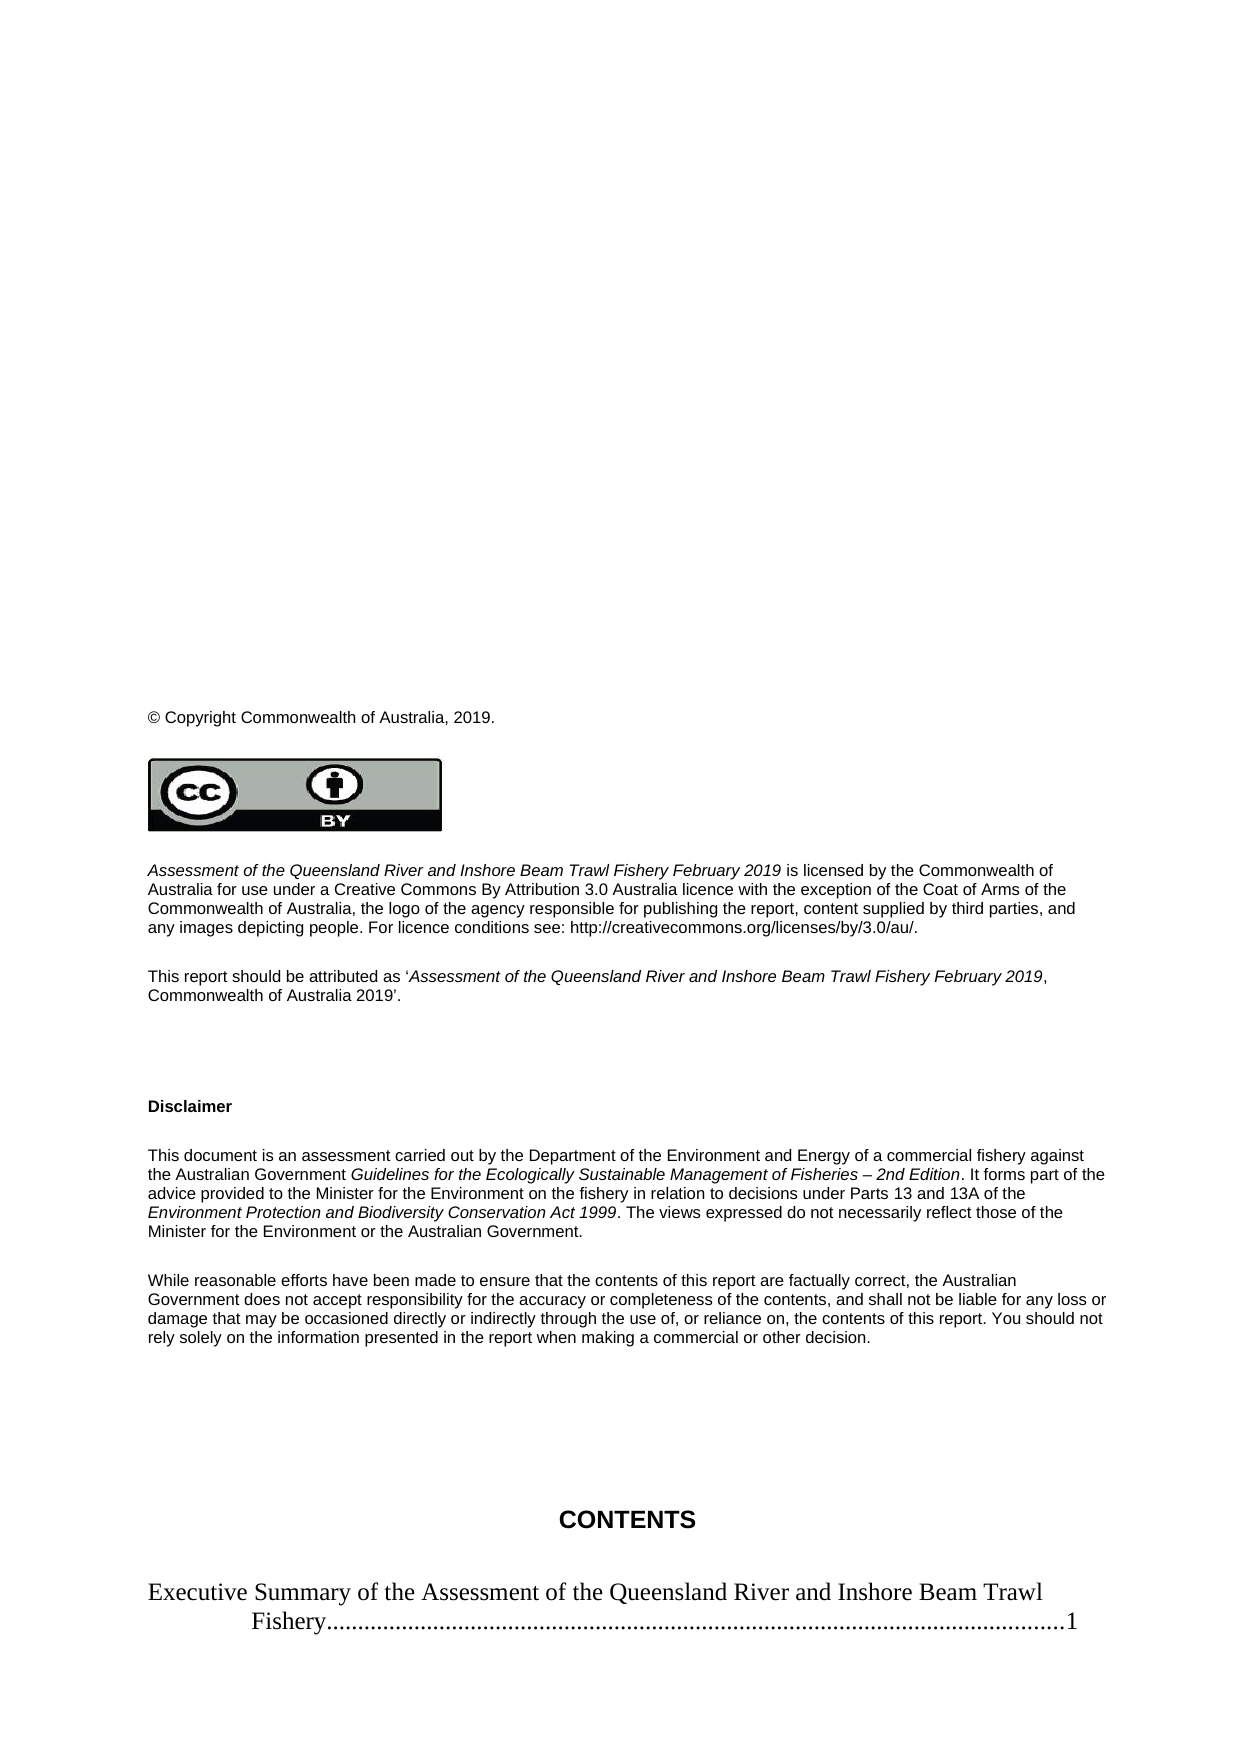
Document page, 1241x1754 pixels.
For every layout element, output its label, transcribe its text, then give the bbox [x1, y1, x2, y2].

text Assessment of the Queensland River and Inshore Beam Trawl Fishery February 2019 is licensed by the Commonwealth of Australia for use under a Creative Commons By Attribution 3.0 Australia licence with the exception of the Coat of Arms of the Commonwealth of Australia, the logo of the agency responsible for publishing the report, content supplied by third parties, and any images depicting people. For licence conditions see: http://creativecommons.org/licenses/by/3.0/au/. [148, 861, 1107, 937]
text This document is an assessment carried out by the Department of the Environment and Energy of a commercial fishery against the Australian Government Guidelines for the Ecologically Sustainable Management of Fisheries – 2nd Edition. It forms part of the advice provided to the Minister for the Environment on the fishery in relation to decisions under Parts 13 and 13A of the Environment Protection and Biodiversity Conservation Act 1999. The views expressed do not necessarily reflect those of the Minister for the Environment or the Australian Government. [148, 1146, 1107, 1241]
text This report should be attributed as ‘Assessment of the Queensland River and Inshore Beam Trawl Fishery February 2019, Commonwealth of Australia 2019’. [148, 966, 1107, 1005]
text © Copyright Commonwealth of Australia, 2019. [148, 708, 1107, 727]
picture [147, 756, 445, 832]
text While reasonable efforts have been made to ensure that the contents of this report are factually correct, the Australian Government does not accept responsibility for the accuracy or completeness of the contents, and shall not be liable for any loss or damage that may be occasioned directly or indirectly through the use of, or reliance on, the contents of this report. You should not rely solely on the information presented in the report when making a commercial or other decision. [148, 1271, 1107, 1347]
text Disclaimer [148, 1097, 1107, 1116]
